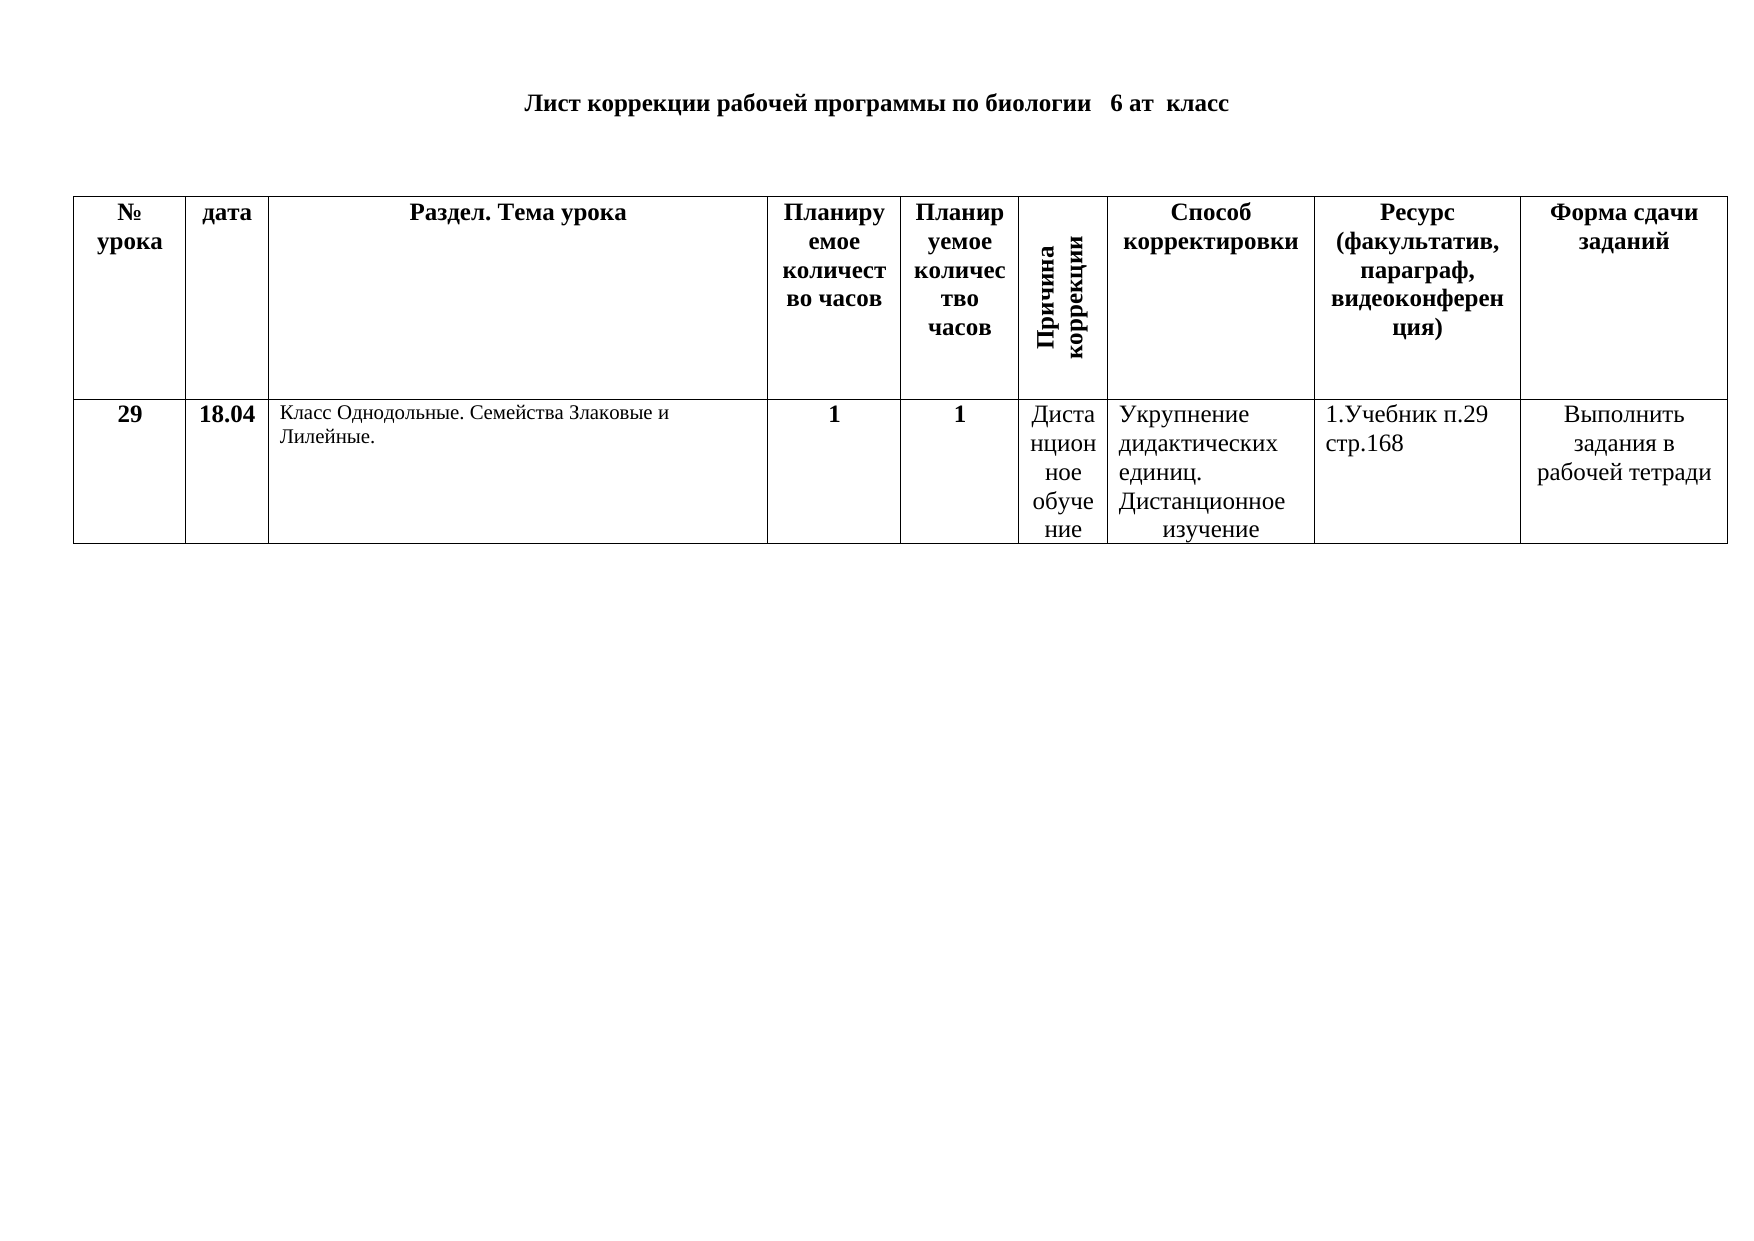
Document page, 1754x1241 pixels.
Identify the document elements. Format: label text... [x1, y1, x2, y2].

table_cell 29 [74, 400, 185, 543]
table_header Планируемое количество часов [901, 197, 1018, 398]
table_header Раздел. Тема урока [269, 197, 767, 398]
table_header Форма сдачи заданий [1521, 197, 1727, 398]
table_cell Класс Однодольные. Семейства Злаковые и Лилейные. [269, 400, 767, 543]
table_cell Выполнить задания в рабочей тетради [1521, 400, 1727, 543]
table_header дата [186, 197, 268, 398]
table_header Ресурс (факультатив, параграф, видеоконференция) [1315, 197, 1520, 398]
table_cell 1.Учебник п.29 стр.168 [1315, 400, 1520, 543]
table_cell 1 [901, 400, 1018, 543]
table_header Способ корректировки [1108, 197, 1314, 398]
table_header № урока [74, 197, 185, 398]
table_cell 18.04 [186, 400, 268, 543]
table_cell Укрупнение дидактических единиц. Дистанционное изучение [1108, 400, 1314, 543]
table_header Причина коррекции [1019, 197, 1107, 398]
table_cell Дистанционное обучение [1019, 400, 1107, 543]
table_cell 1 [768, 400, 900, 543]
table_header Планируемое количество часов [768, 197, 900, 398]
text Лист коррекции рабочей программы по биологии 6 ат класс [118, 88, 1636, 117]
